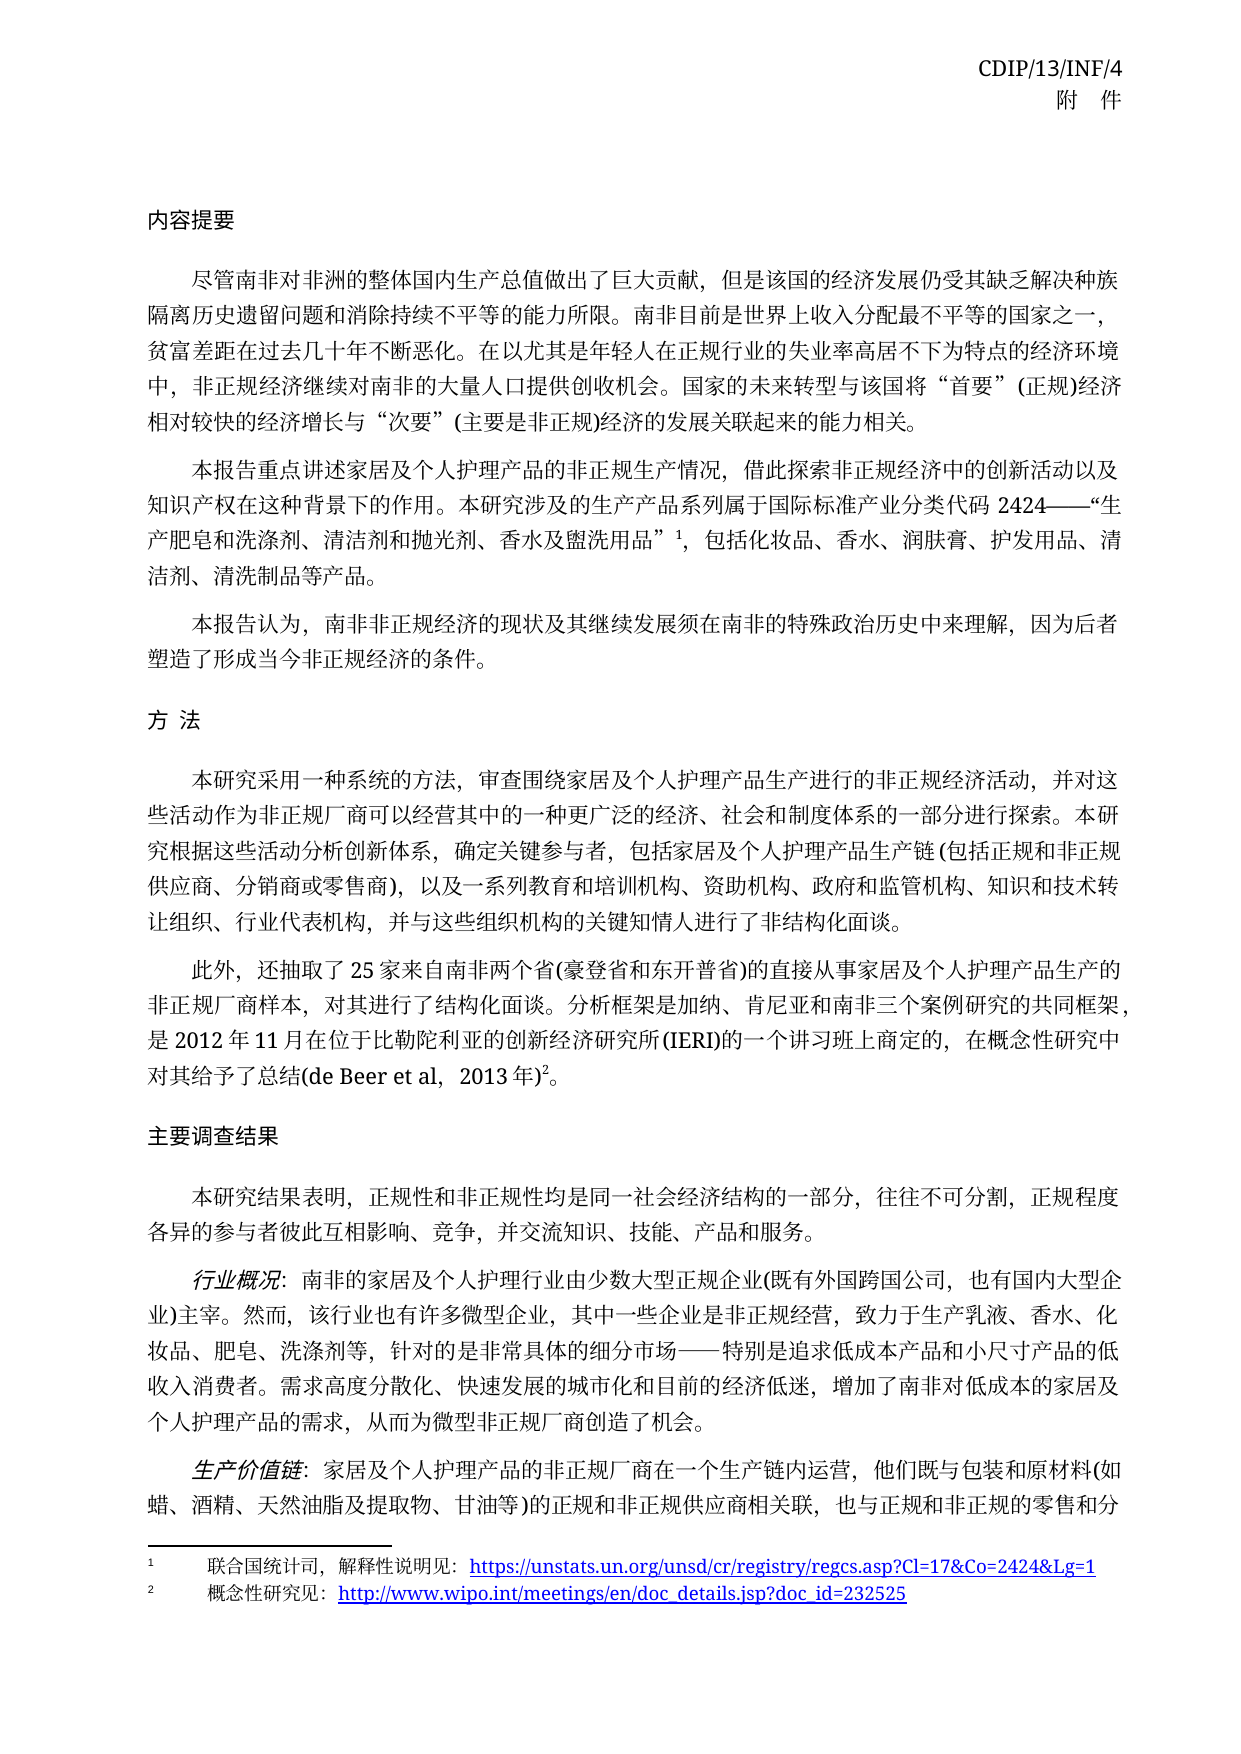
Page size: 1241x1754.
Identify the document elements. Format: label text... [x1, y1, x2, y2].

text 此外，还抽取了25家来自南非两个省(豪登省和东开普省)的直接从事家居及个人护理产品生产的非正规厂商样本，对其进行了结构化面谈。分析框架是加纳、肯尼亚和南非三个案例研究的共同框架，是2012年11月在位于比勒陀利亚的创新经济研究所(IERI)的一个讲习班上商定的，在概念性研究中对其给予了总结(de Beer et al，2013年)。 [148, 949, 1122, 1091]
text 主要调查结果 [148, 1116, 1132, 1151]
text 本研究采用一种系统的方法，审查围绕家居及个人护理产品生产进行的非正规经济活动，并对这些活动作为非正规厂商可以经营其中的一种更广泛的经济、社会和制度体系的一部分进行探索。本研究根据这些活动分析创新体系，确定关键参与者，包括家居及个人护理产品生产链(包括正规和非正规供应商、分销商或零售商)，以及一系列教育和培训机构、资助机构、政府和监管机构、知识和技术转让组织、行业代表机构，并与这些组织机构的关键知情人进行了非结构化面谈。 [148, 759, 1122, 936]
text 本研究结果表明，正规性和非正规性均是同一社会经济结构的一部分，往往不可分割，正规程度各异的参与者彼此互相影响、竞争，并交流知识、技能、产品和服务。 [148, 1176, 1122, 1247]
text 尽管南非对非洲的整体国内生产总值做出了巨大贡献，但是该国的经济发展仍受其缺乏解决种族隔离历史遗留问题和消除持续不平等的能力所限。南非目前是世界上收入分配最不平等的国家之一，贫富差距在过去几十年不断恶化。在以尤其是年轻人在正规行业的失业率高居不下为特点的经济环境中，非正规经济继续对南非的大量人口提供创收机会。国家的未来转型与该国将“首要”(正规)经济相对较快的经济增长与“次要”(主要是非正规)经济的发展关联起来的能力相关。 [148, 259, 1122, 436]
text 本报告认为，南非非正规经济的现状及其继续发展须在南非的特殊政治历史中来理解，因为后者塑造了形成当今非正规经济的条件。 [148, 603, 1122, 674]
text 本报告重点讲述家居及个人护理产品的非正规生产情况，借此探索非正规经济中的创新活动以及知识产权在这种背景下的作用。本研究涉及的生产产品系列属于国际标准产业分类代码2424——“生产肥皂和洗涤剂、清洁剂和抛光剂、香水及盥洗用品”，包括化妆品、香水、润肤膏、护发用品、清洁剂、清洗制品等产品。 [148, 449, 1122, 591]
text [148, 1449, 1122, 1520]
text 行业概况：南非的家居及个人护理行业由少数大型正规企业(既有外国跨国公司，也有国内大型企业)主宰。然而，该行业也有许多微型企业，其中一些企业是非正规经营，致力于生产乳液、香水、化妆品、肥皂、洗涤剂等，针对的是非常具体的细分市场——特别是追求低成本产品和小尺寸产品的低收入消费者。需求高度分散化、快速发展的城市化和目前的经济低迷，增加了南非对低成本的家居及个人护理产品的需求，从而为微型非正规厂商创造了机会。 [148, 1259, 1122, 1436]
text 内容提要 [148, 199, 1132, 234]
text 方 法 [148, 699, 1132, 734]
